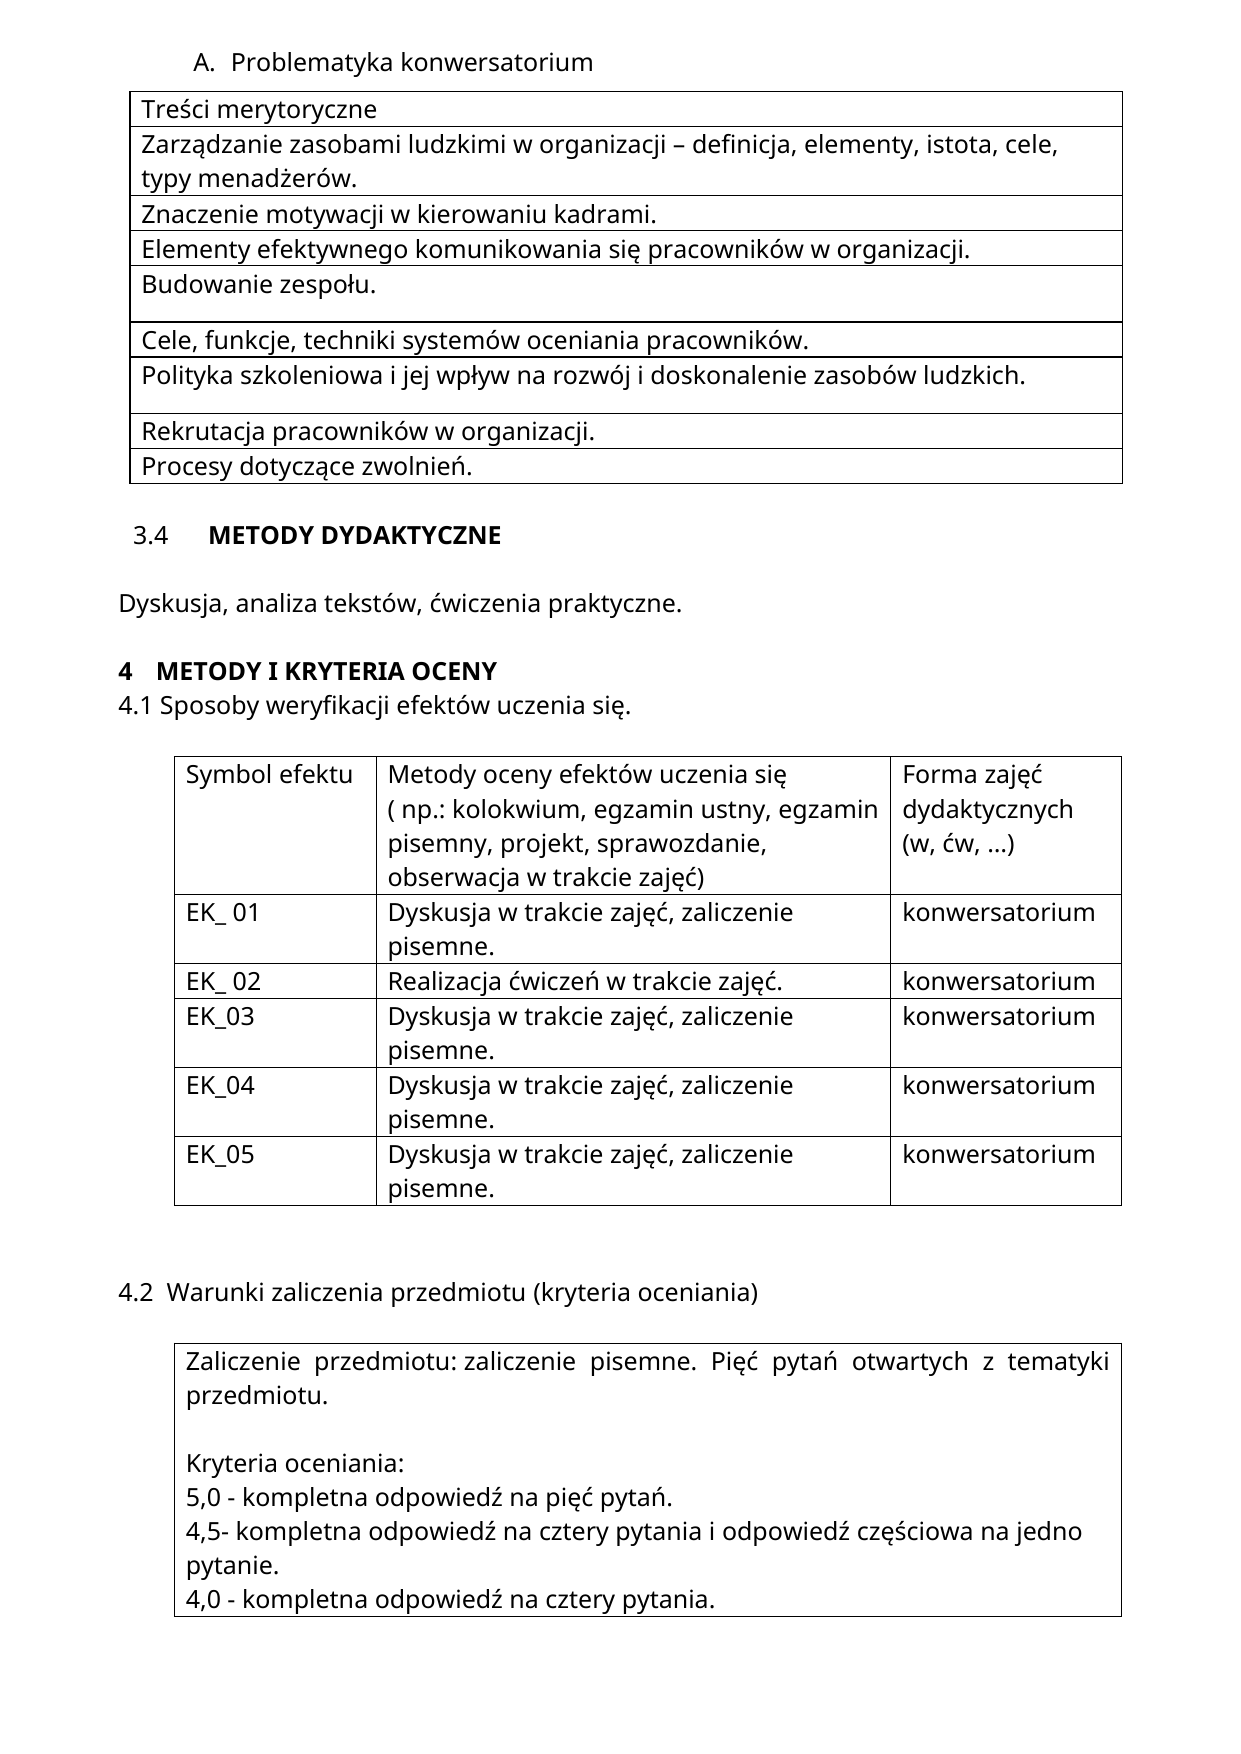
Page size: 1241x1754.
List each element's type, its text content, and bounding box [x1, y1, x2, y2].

table_cell EK_05 [175, 1137, 376, 1205]
table_cell Dyskusja w trakcie zajęć, zaliczenie pisemne. [377, 1068, 890, 1136]
table_cell Rekrutacja pracowników w organizacji. [131, 414, 1122, 447]
table_cell Dyskusja w trakcie zajęć, zaliczenie pisemne. [377, 1137, 890, 1205]
table_cell Budowanie zespołu. [131, 266, 1122, 321]
text Dyskusja, analiza tekstów, ćwiczenia praktyczne. [118, 586, 1122, 620]
text 4.1 Sposoby weryfikacji efektów uczenia się. [118, 688, 1122, 722]
table_cell konwersatorium [891, 964, 1121, 998]
table_cell Realizacja ćwiczeń w trakcie zajęć. [377, 964, 890, 998]
table_cell Dyskusja w trakcie zajęć, zaliczenie pisemne. [377, 895, 890, 963]
table_cell Elementy efektywnego komunikowania się pracowników w organizacji. [131, 231, 1122, 265]
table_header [175, 1344, 1121, 1616]
table_cell EK_04 [175, 1068, 376, 1136]
table_cell EK_03 [175, 999, 376, 1067]
table_header Treści merytoryczne [131, 92, 1122, 126]
table_cell Znaczenie motywacji w kierowaniu kadrami. [131, 196, 1122, 230]
table_cell EK_ 01 [175, 895, 376, 963]
table_cell konwersatorium [891, 1068, 1121, 1136]
table_header Metody oceny efektów uczenia się ( np.: kolokwium, egzamin ustny, egzamin pisemny, projekt, sprawozdanie, obserwacja w trakcie zajęć) [377, 757, 890, 893]
table_cell EK_ 02 [175, 964, 376, 998]
table_cell Polityka szkoleniowa i jej wpływ na rozwój i doskonalenie zasobów ludzkich. [131, 358, 1122, 412]
list METODY DYDAKTYCZNE [133, 518, 1122, 552]
text 4.2 Warunki zaliczenia przedmiotu (kryteria oceniania) [118, 1274, 1122, 1308]
list Problematyka konwersatorium [193, 44, 1122, 78]
list METODY I KRYTERIA OCENY [118, 654, 1122, 688]
table_cell Dyskusja w trakcie zajęć, zaliczenie pisemne. [377, 999, 890, 1067]
table_cell Zarządzanie zasobami ludzkimi w organizacji – definicja, elementy, istota, cele, typy menadżerów. [131, 127, 1122, 195]
table_cell konwersatorium [891, 895, 1121, 963]
table_header Symbol efektu [175, 757, 376, 893]
table_cell konwersatorium [891, 999, 1121, 1067]
table_header Forma zajęć dydaktycznych (w, ćw, …) [891, 757, 1121, 893]
table_cell Procesy dotyczące zwolnień. [131, 449, 1122, 483]
table_cell konwersatorium [891, 1137, 1121, 1205]
table_cell Cele, funkcje, techniki systemów oceniania pracowników. [131, 323, 1122, 356]
